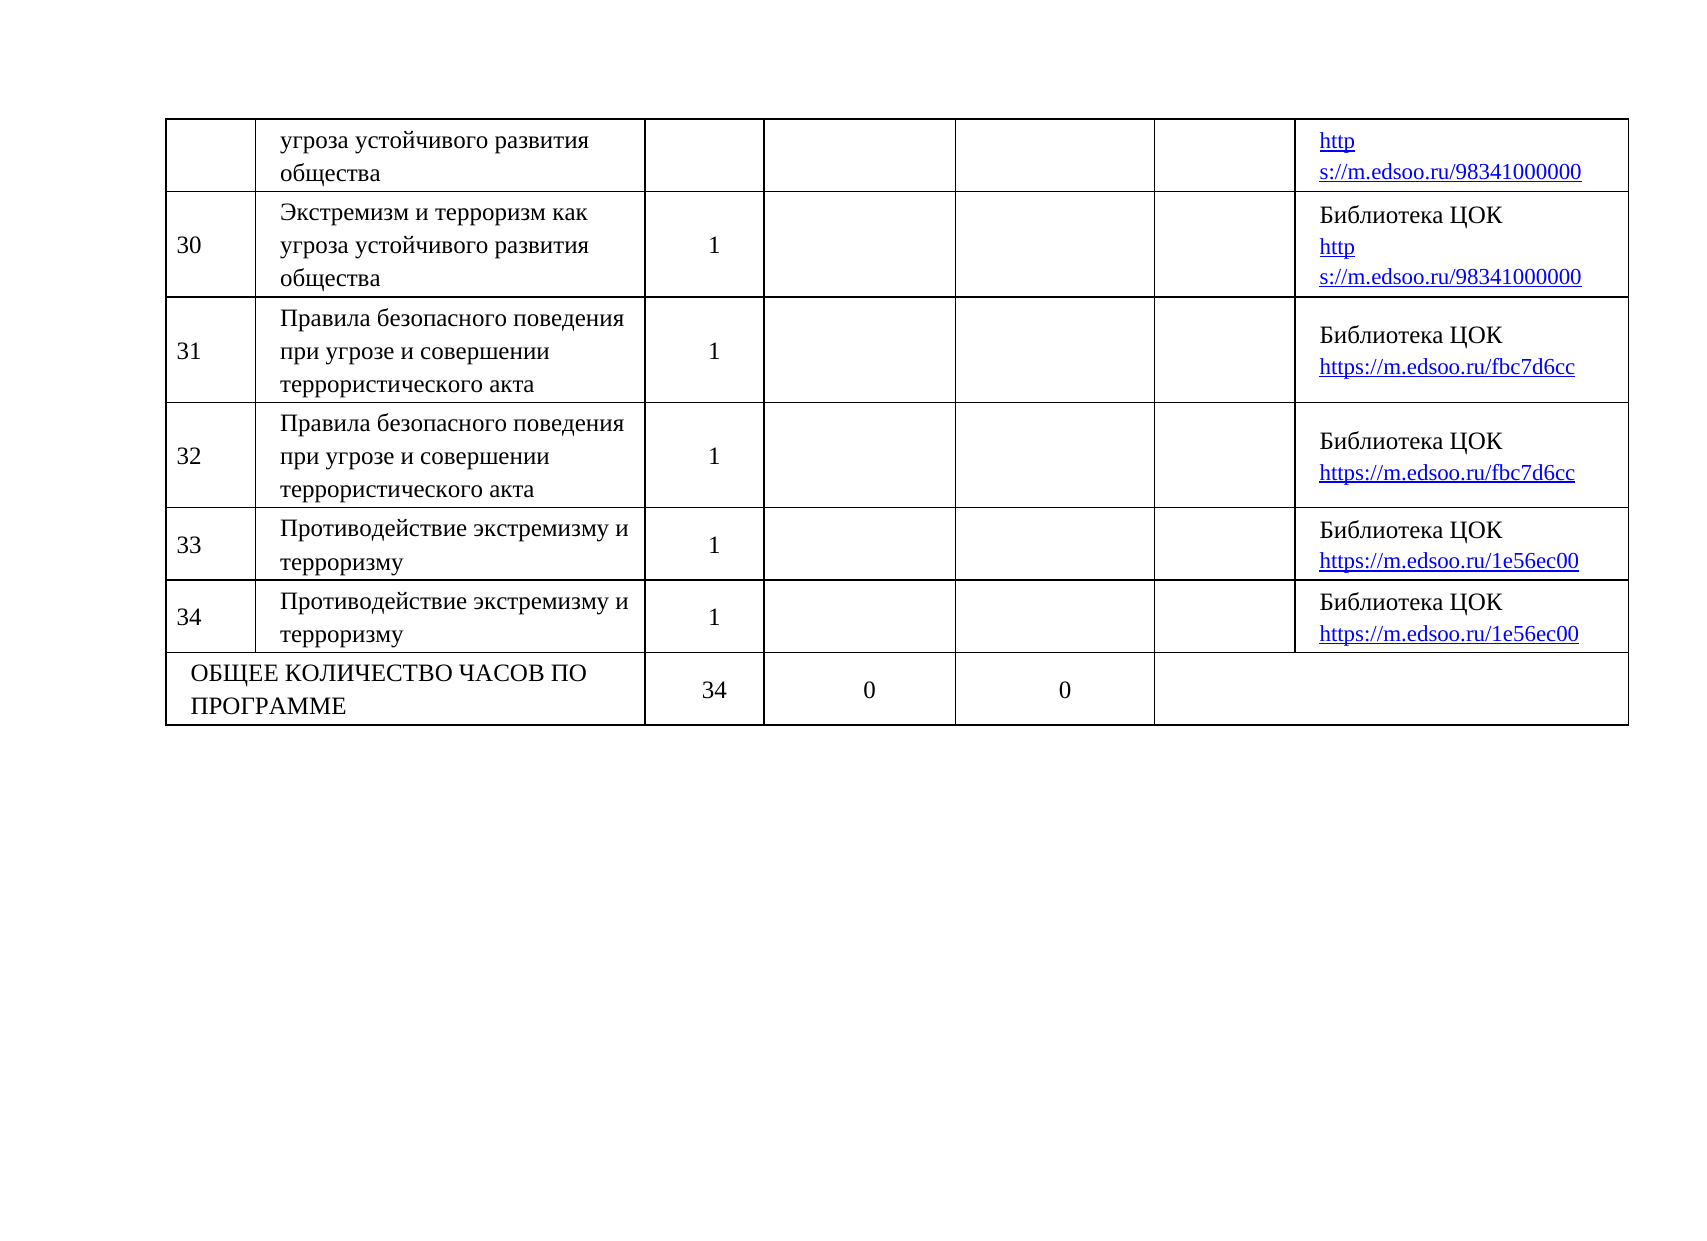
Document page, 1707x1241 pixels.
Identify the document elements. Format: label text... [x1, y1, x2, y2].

table_cell [1155, 120, 1294, 191]
table_cell [956, 192, 1154, 296]
table_cell Правила безопасного поведения при угрозе и совершении террористического акта [256, 403, 644, 507]
table_cell [1155, 653, 1628, 724]
table_cell [765, 508, 955, 579]
table_cell 31 [167, 298, 255, 401]
table_cell Библиотека ЦОК https://m.edsoo.ru/fbc7d6cc [1296, 403, 1628, 507]
table_cell 0 [956, 653, 1154, 724]
table_cell [765, 120, 955, 191]
table_cell [956, 120, 1154, 191]
table_cell [956, 508, 1154, 579]
table_cell 29 [167, 120, 255, 191]
table_cell Библиотека ЦОК https://m.edsoo.ru/1e56ec00 [1296, 508, 1628, 579]
table_cell [1155, 581, 1294, 652]
table_cell [956, 581, 1154, 652]
table_cell Правила безопасного поведения при угрозе и совершении террористического акта [256, 298, 644, 401]
table_cell 1 [646, 581, 763, 652]
table_cell ОБЩЕЕ КОЛИЧЕСТВО ЧАСОВ ПО ПРОГРАММЕ [167, 653, 644, 724]
table_cell [765, 298, 955, 401]
table_cell 33 [167, 508, 255, 579]
table_cell 1 [646, 403, 763, 507]
table_cell 1 [646, 192, 763, 296]
table_cell 34 [167, 581, 255, 652]
table_cell [765, 192, 955, 296]
table_cell 0 [765, 653, 955, 724]
table_cell Противодействие экстремизму и терроризму [256, 581, 644, 652]
table_cell Противодействие экстремизму и терроризму [256, 508, 644, 579]
table_cell [1155, 298, 1294, 401]
table_cell 1 [646, 298, 763, 401]
table_cell 34 [646, 653, 763, 724]
table_cell [1155, 403, 1294, 507]
table_cell [1155, 192, 1294, 296]
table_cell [256, 192, 644, 296]
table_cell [1296, 192, 1628, 296]
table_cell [1296, 120, 1628, 191]
table_cell 32 [167, 403, 255, 507]
table_cell [956, 298, 1154, 401]
table_cell 30 [167, 192, 255, 296]
table_cell Библиотека ЦОК https://m.edsoo.ru/1e56ec00 [1296, 581, 1628, 652]
table_cell [765, 403, 955, 507]
table_cell 1 [646, 508, 763, 579]
table_cell 1 [646, 120, 763, 191]
table_cell [1155, 508, 1294, 579]
table_cell [765, 581, 955, 652]
table_cell Библиотека ЦОК https://m.edsoo.ru/fbc7d6cc [1296, 298, 1628, 401]
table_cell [256, 120, 644, 191]
table_cell [956, 403, 1154, 507]
